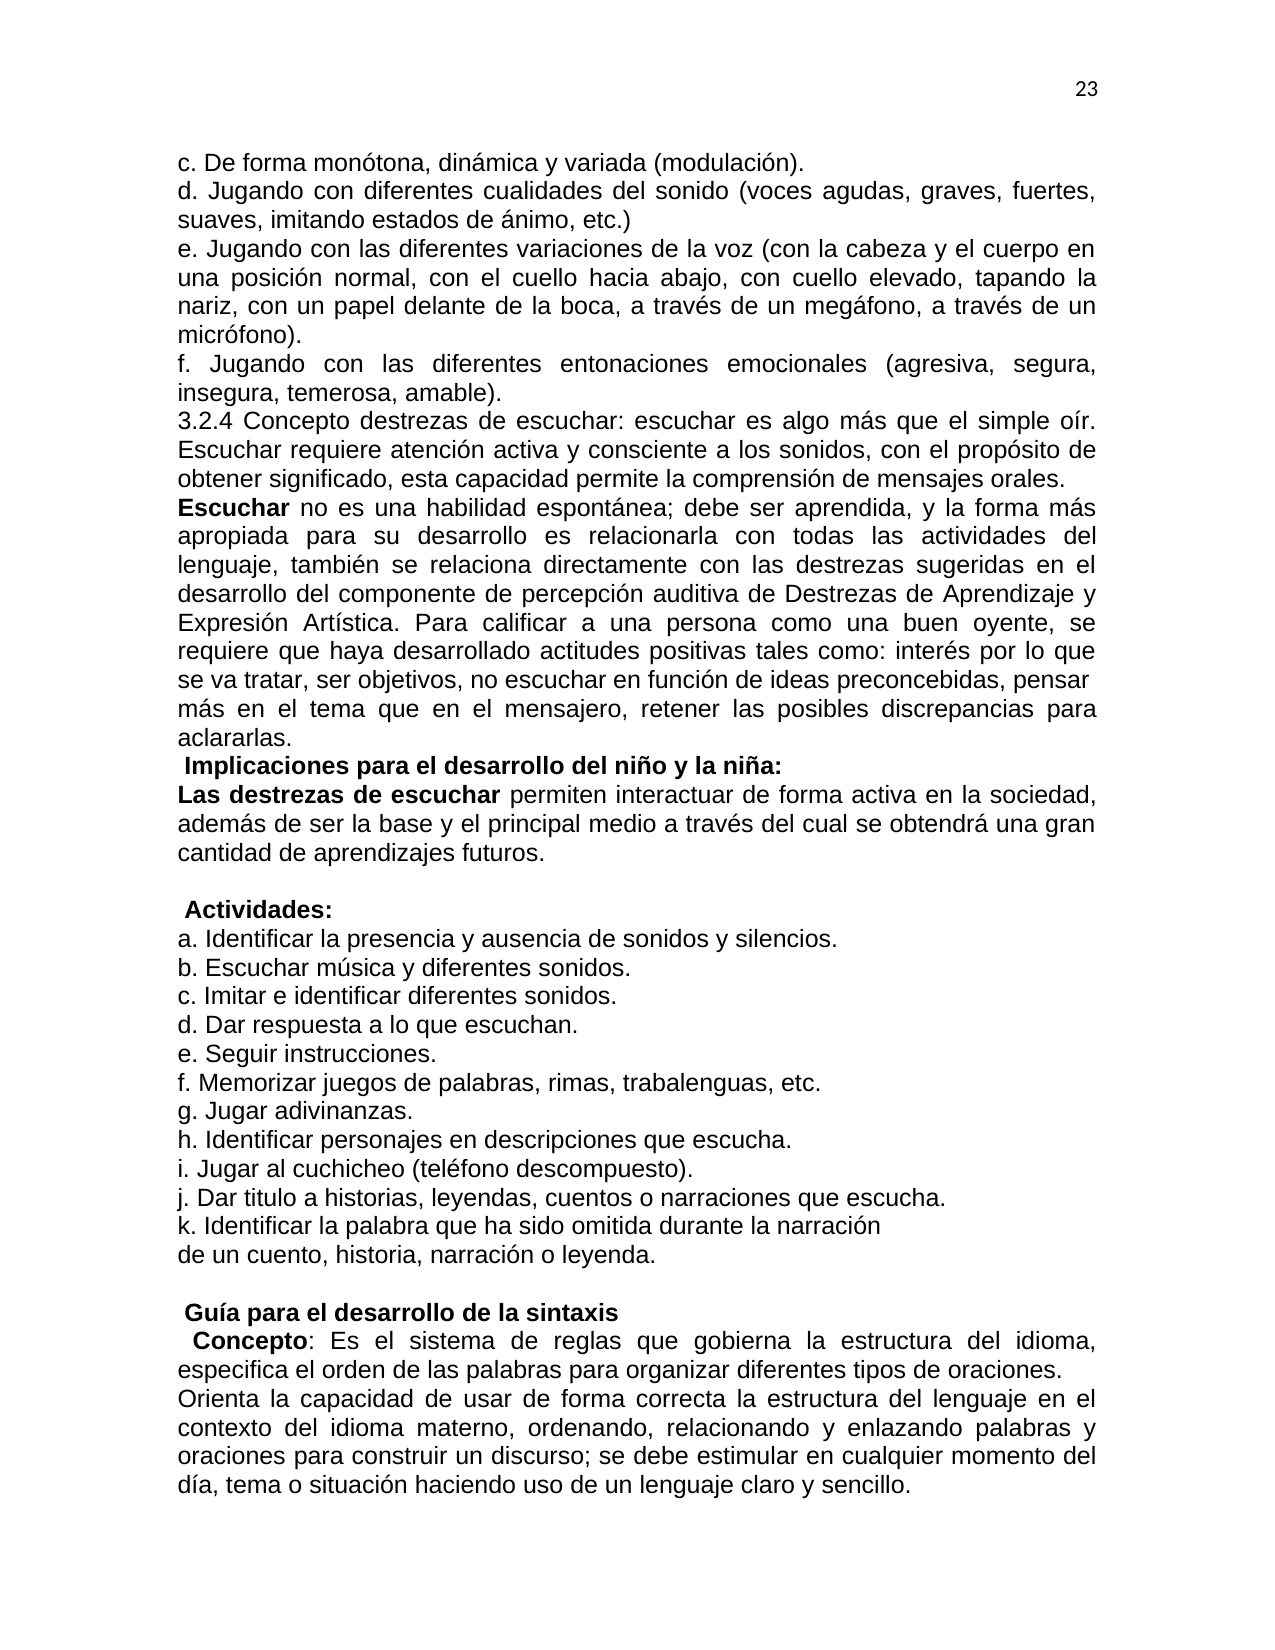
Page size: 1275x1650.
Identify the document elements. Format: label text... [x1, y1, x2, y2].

text i. Jugar al cuchicheo (teléfono descompuesto). [177, 1154, 1098, 1183]
text 3.2.4 Concepto destrezas de escuchar: escuchar es algo más que el simple oír. Escuchar requiere atención activa y consciente a los sonidos, con el propósito de obtener significado, esta capacidad permite la comprensión de mensajes orales. [177, 406, 1098, 493]
text j. Dar titulo a historias, leyendas, cuentos o narraciones que escucha. [177, 1183, 1098, 1211]
text Las destrezas de escuchar permiten interactuar de forma activa en la sociedad, además de ser la base y el principal medio a través del cual se obtendrá una gran cantidad de aprendizajes futuros. [177, 780, 1098, 866]
text Concepto: Es el sistema de reglas que gobierna la estructura del idioma, especifica el orden de las palabras para organizar diferentes tipos de oraciones. [177, 1326, 1098, 1384]
text Orienta la capacidad de usar de forma correcta la estructura del lenguaje en el contexto del idioma materno, ordenando, relacionando y enlazando palabras y oraciones para construir un discurso; se debe estimular en cualquier momento del día, tema o situación haciendo uso de un lenguaje claro y sencillo. [177, 1384, 1098, 1499]
text c. Imitar e identificar diferentes sonidos. [177, 981, 1098, 1010]
text k. Identificar la palabra que ha sido omitida durante la narración [177, 1211, 1098, 1240]
text g. Jugar adivinanzas. [177, 1096, 1098, 1125]
text Implicaciones para el desarrollo del niño y la niña: [177, 751, 1098, 780]
text d. Dar respuesta a lo que escuchan. [177, 1010, 1098, 1039]
text e. Jugando con las diferentes variaciones de la voz (con la cabeza y el cuerpo en una posición normal, con el cuello hacia abajo, con cuello elevado, tapando la nariz, con un papel delante de la boca, a través de un megáfono, a través de un micrófono). [177, 234, 1098, 349]
text h. Identificar personajes en descripciones que escucha. [177, 1125, 1098, 1154]
text e. Seguir instrucciones. [177, 1039, 1098, 1068]
text Actividades: [177, 895, 1098, 924]
text de un cuento, historia, narración o leyenda. [177, 1240, 1098, 1269]
text c. De forma monótona, dinámica y variada (modulación). [177, 148, 1098, 176]
text más en el tema que en el mensajero, retener las posibles discrepancias para aclararlas. [177, 694, 1098, 751]
text Guía para el desarrollo de la sintaxis [177, 1298, 1098, 1326]
text f. Jugando con las diferentes entonaciones emocionales (agresiva, segura, insegura, temerosa, amable). [177, 349, 1098, 406]
text d. Jugando con diferentes cualidades del sonido (voces agudas, graves, fuertes, suaves, imitando estados de ánimo, etc.) [177, 176, 1098, 234]
text f. Memorizar juegos de palabras, rimas, trabalenguas, etc. [177, 1068, 1098, 1096]
text b. Escuchar música y diferentes sonidos. [177, 953, 1098, 981]
text a. Identificar la presencia y ausencia de sonidos y silencios. [177, 924, 1098, 953]
text Escuchar no es una habilidad espontánea; debe ser aprendida, y la forma más apropiada para su desarrollo es relacionarla con todas las actividades del lenguaje, también se relaciona directamente con las destrezas sugeridas en el desarrollo del componente de percepción auditiva de Destrezas de Aprendizaje y Expresión Artística. Para calificar a una persona como una buen oyente, se requiere que haya desarrollado actitudes positivas tales como: interés por lo que se va tratar, ser objetivos, no escuchar en función de ideas preconcebidas, pensar [177, 493, 1098, 694]
